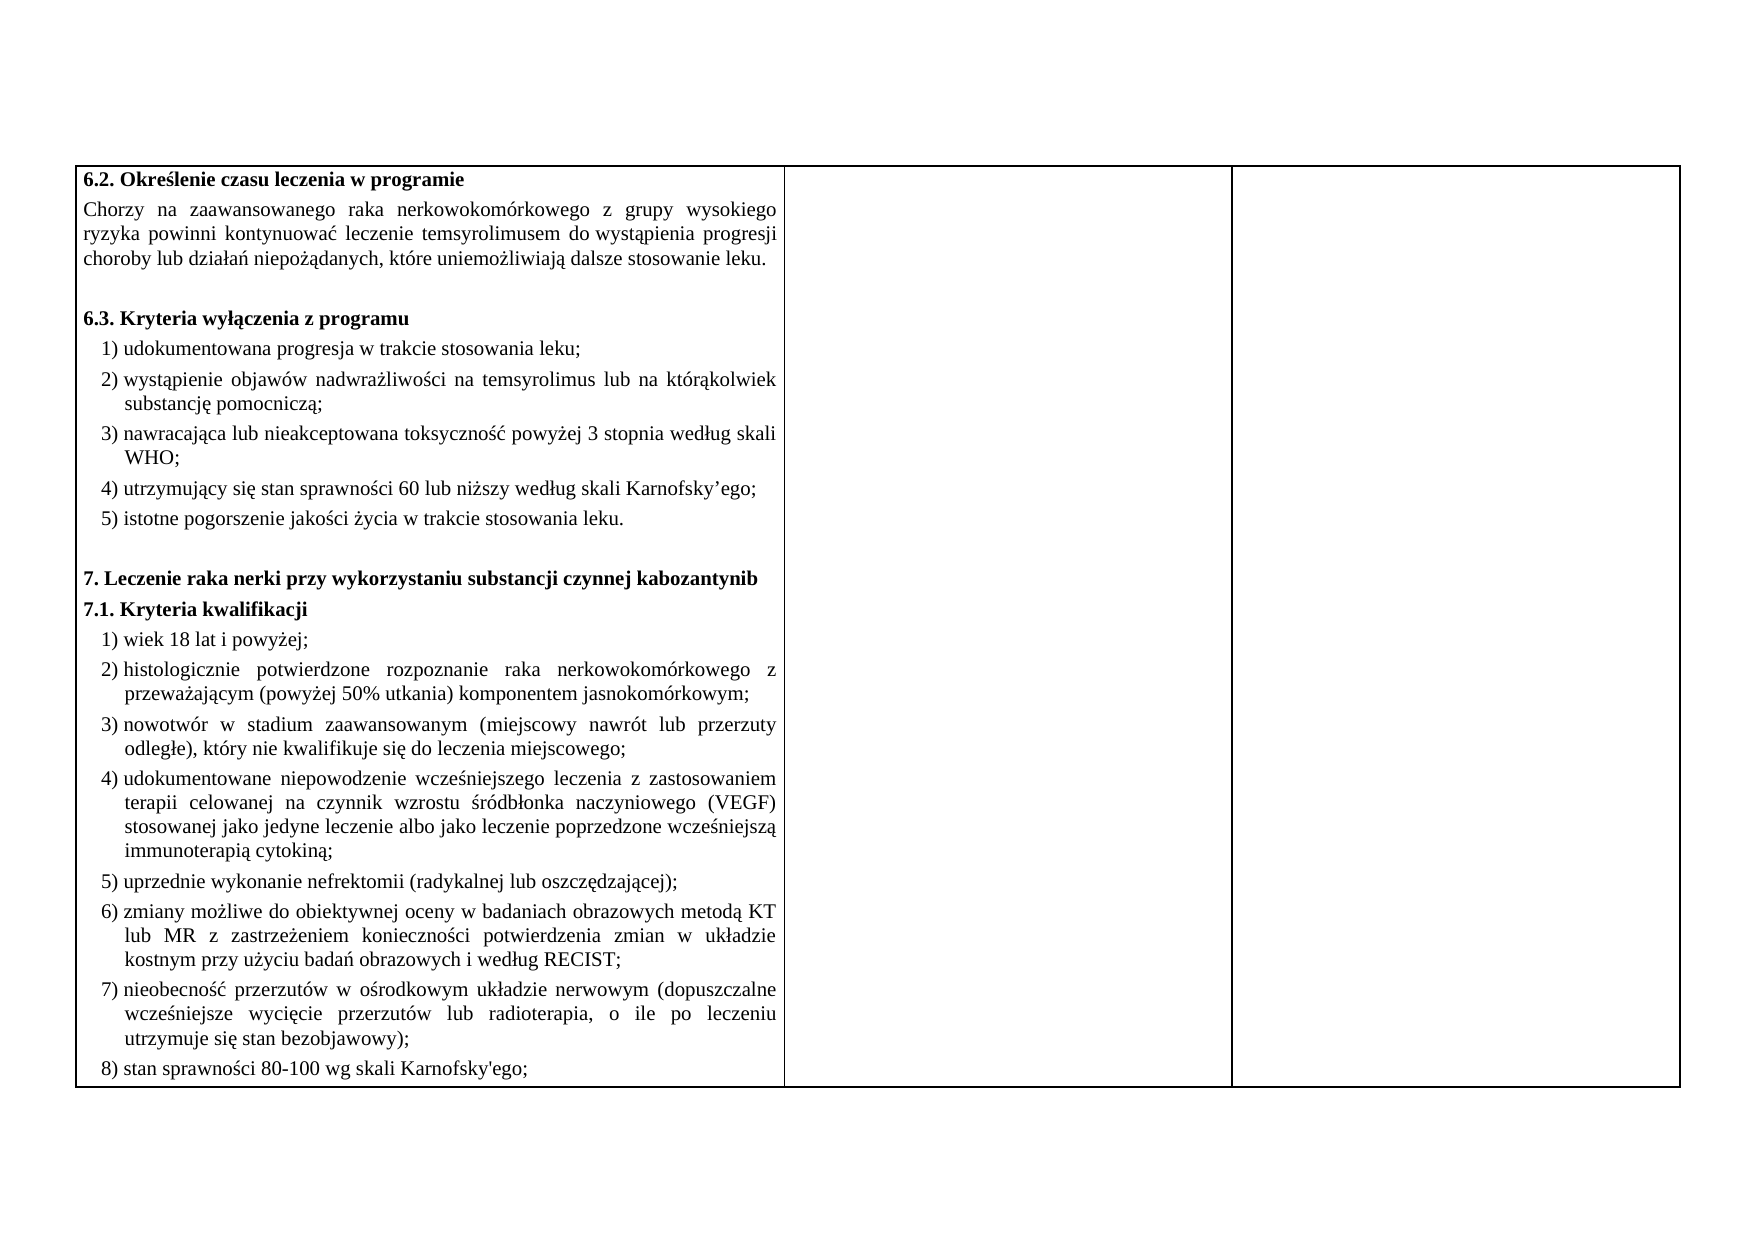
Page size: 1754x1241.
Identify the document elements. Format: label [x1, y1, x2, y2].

table_cell [785, 167, 1231, 1086]
table_cell [1233, 167, 1679, 1086]
table_cell [77, 167, 784, 1086]
